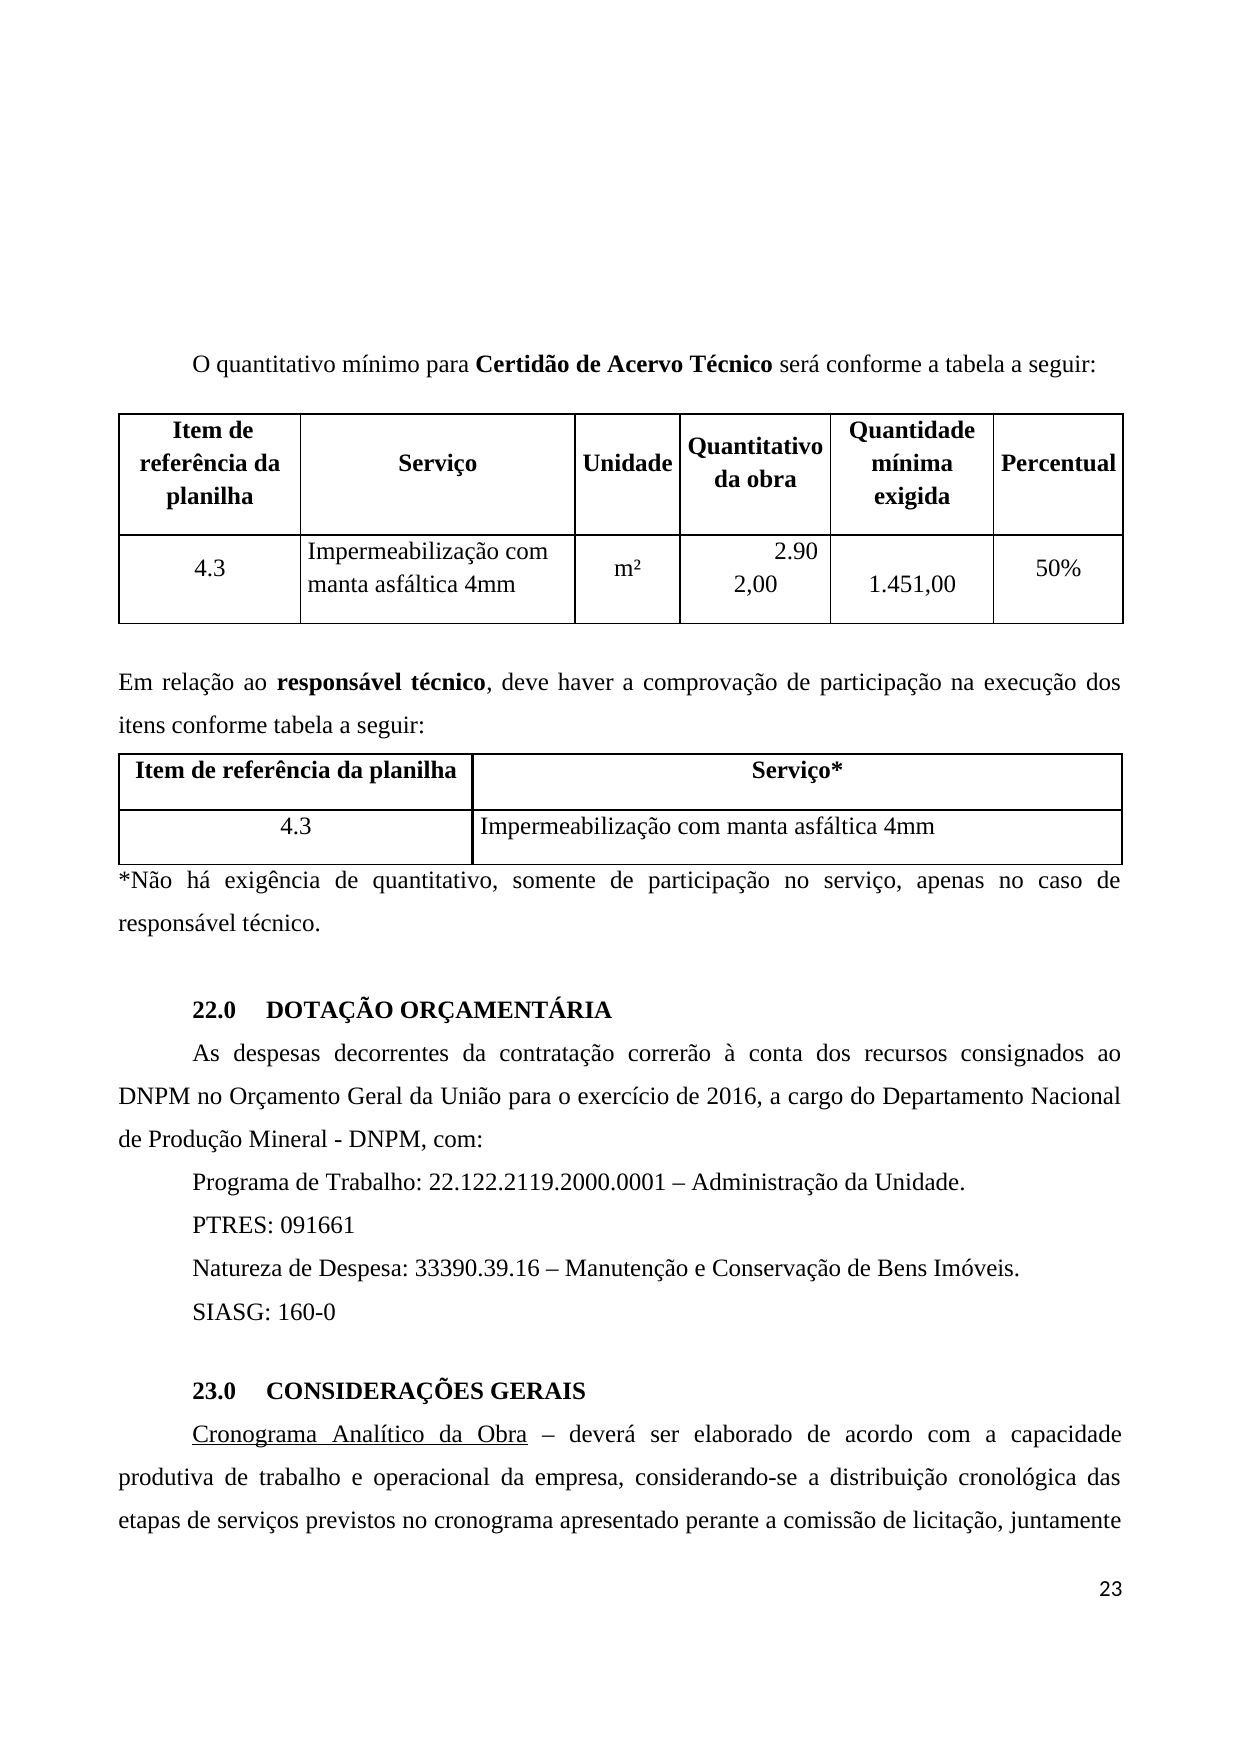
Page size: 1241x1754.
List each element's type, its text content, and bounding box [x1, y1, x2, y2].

table_header Item de referência da planilha [120, 415, 300, 534]
table_header Item de referência da planilha [120, 755, 471, 809]
table_cell 4.3 [120, 811, 471, 864]
table_header Serviço [301, 415, 574, 534]
text Natureza de Despesa: 33390.39.16 – Manutenção e Conservação de Bens Imóveis. [118, 1253, 1122, 1282]
table_header Percentual [994, 415, 1122, 534]
list DOTAÇÃO ORÇAMENTÁRIA [118, 995, 1122, 1023]
table_cell Impermeabilização com manta asfáltica 4mm [301, 536, 574, 623]
text *Não há exigência de quantitativo, somente de participação no serviço, apenas no caso de responsável técnico. [118, 865, 1122, 937]
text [118, 1419, 1122, 1534]
table_cell m² [576, 536, 679, 623]
text PTRES: 091661 [118, 1210, 1122, 1239]
table_header Quantitativo da obra [681, 415, 830, 534]
text Em relação ao responsável técnico, deve haver a comprovação de participação na execução dos itens conforme tabela a seguir: [118, 667, 1122, 739]
table_cell Impermeabilização com manta asfáltica 4mm [474, 811, 1121, 864]
table_header Quantidade mínima exigida [831, 415, 993, 534]
table_cell 1.451,00 [831, 536, 993, 623]
text As despesas decorrentes da contratação correrão à conta dos recursos consignados ao DNPM no Orçamento Geral da União para o exercício de 2016, a cargo do Departamento Nacional de Produção Mineral - DNPM, com: [118, 1038, 1122, 1153]
text O quantitativo mínimo para Certidão de Acervo Técnico será conforme a tabela a seguir: [118, 349, 1122, 378]
table_cell 50% [994, 536, 1122, 623]
list CONSIDERAÇÕES GERAIS [118, 1376, 1122, 1404]
text SIASG: 160-0 [118, 1297, 1122, 1325]
table_header Serviço* [474, 755, 1121, 809]
text Programa de Trabalho: 22.122.2119.2000.0001 – Administração da Unidade. [118, 1167, 1122, 1196]
table_header Unidade [576, 415, 679, 534]
table_cell 4.3 [120, 536, 300, 623]
table_cell 2.902,00 [681, 536, 830, 623]
